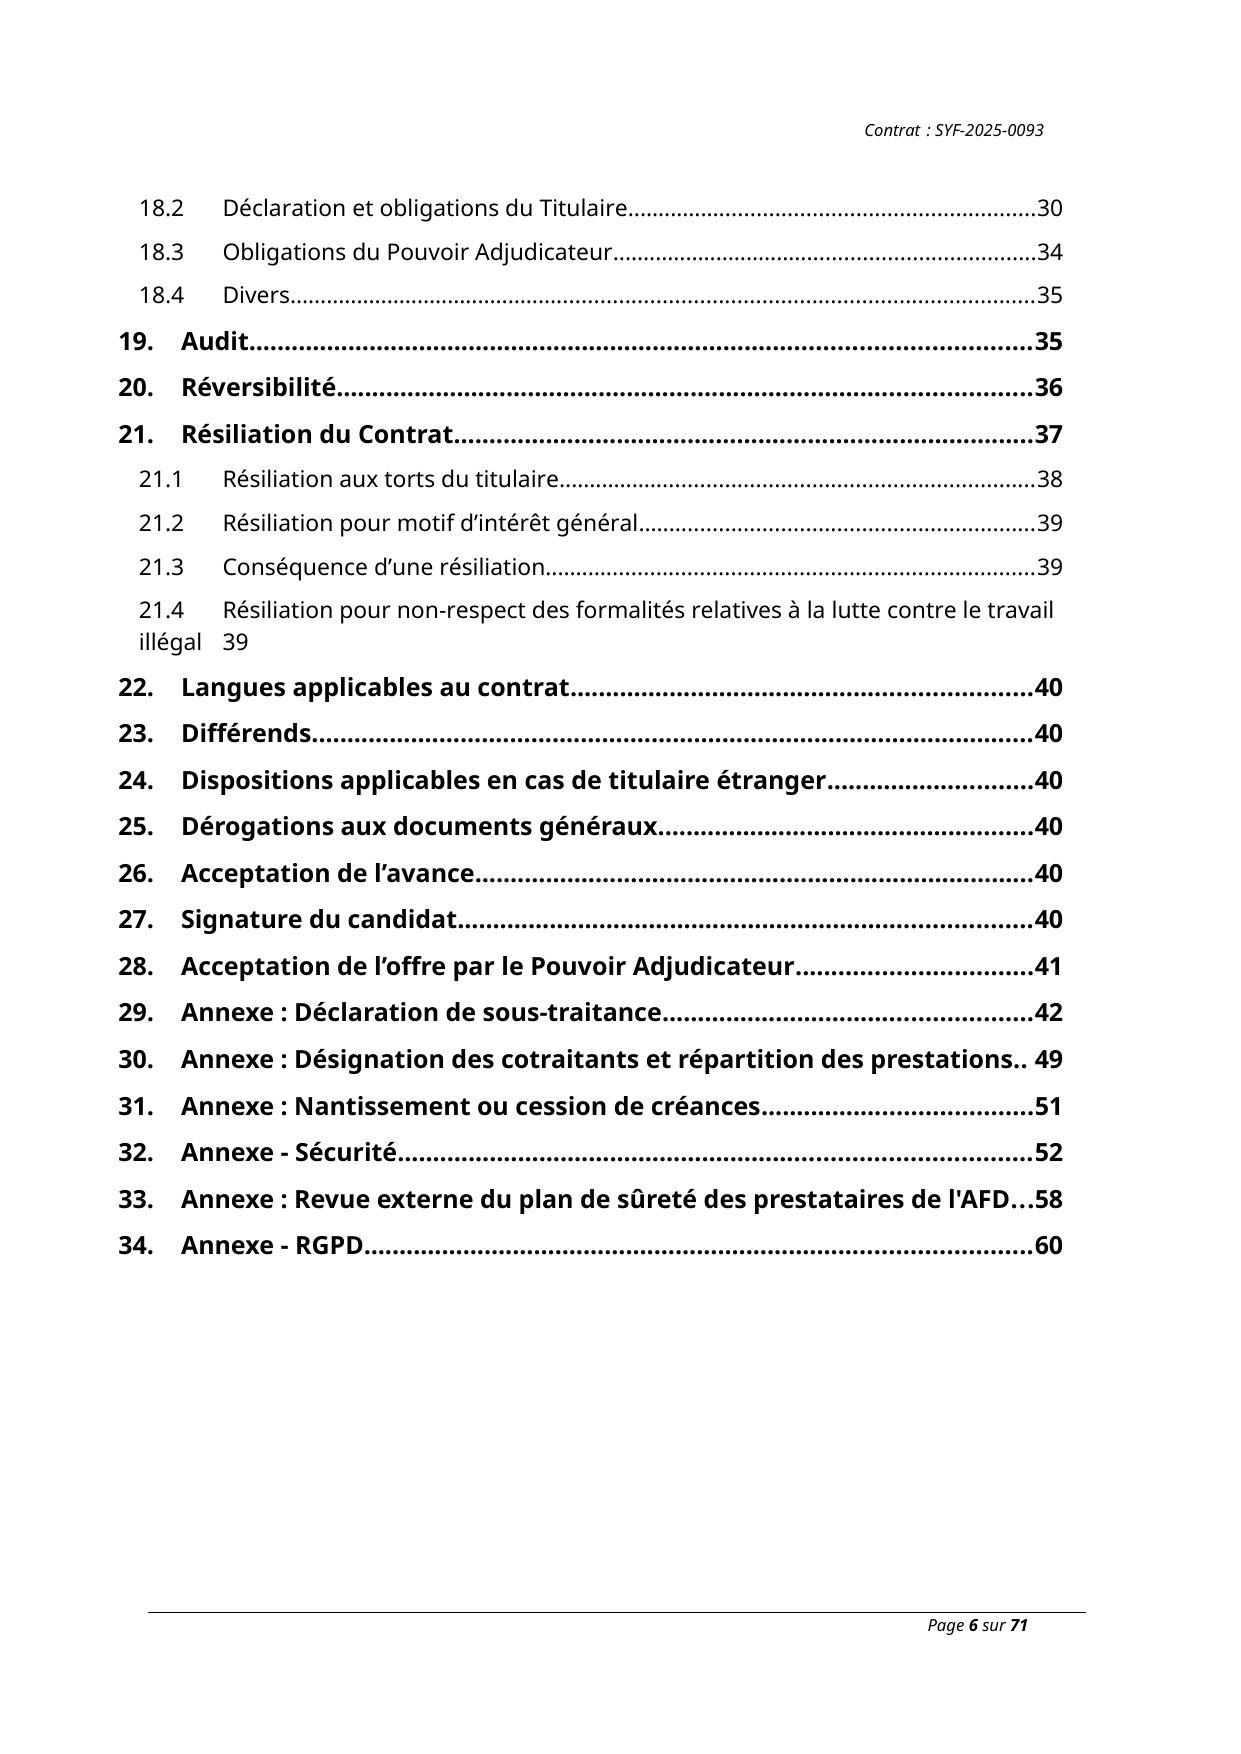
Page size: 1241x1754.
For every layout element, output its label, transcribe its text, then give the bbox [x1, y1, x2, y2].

text 29. Annexe : Déclaration de sous-traitance 42 [118, 995, 1122, 1029]
text 26. Acceptation de l’avance 40 [118, 855, 1122, 889]
text 18.4 Divers 35 [139, 279, 1122, 311]
text 32. Annexe - Sécurité 52 [118, 1135, 1122, 1169]
text 28. Acceptation de l’offre par le Pouvoir Adjudicateur 41 [118, 948, 1122, 983]
text 21.2 Résiliation pour motif d’intérêt général 39 [139, 507, 1122, 538]
text 21.3 Conséquence d’une résiliation 39 [139, 550, 1122, 582]
text 31. Annexe : Nantissement ou cession de créances 51 [118, 1088, 1122, 1122]
text 18.3 Obligations du Pouvoir Adjudicateur 34 [139, 236, 1122, 267]
text 22. Langues applicables au contrat 40 [118, 669, 1122, 703]
text 21. Résiliation du Contrat 37 [118, 416, 1122, 450]
text 20. Réversibilité 36 [118, 370, 1122, 404]
text 27. Signature du candidat 40 [118, 902, 1122, 936]
text 19. Audit 35 [118, 323, 1122, 357]
text 30. Annexe : Désignation des cotraitants et répartition des prestations. 49 [118, 1042, 1122, 1076]
text 25. Dérogations aux documents généraux 40 [118, 809, 1122, 843]
text 33. Annexe : Revue externe du plan de sûreté des prestataires de l'AFD 58 [118, 1181, 1122, 1215]
text 24. Dispositions applicables en cas de titulaire étranger 40 [118, 762, 1122, 796]
text 21.1 Résiliation aux torts du titulaire 38 [139, 463, 1122, 494]
text 21.4 Résiliation pour non-respect des formalités relatives à la lutte contre le travail illégal 39 [139, 594, 1122, 657]
text 34. Annexe - RGPD 60 [118, 1228, 1122, 1262]
text 23. Différends 40 [118, 716, 1122, 750]
text 18.2 Déclaration et obligations du Titulaire 30 [139, 192, 1122, 223]
